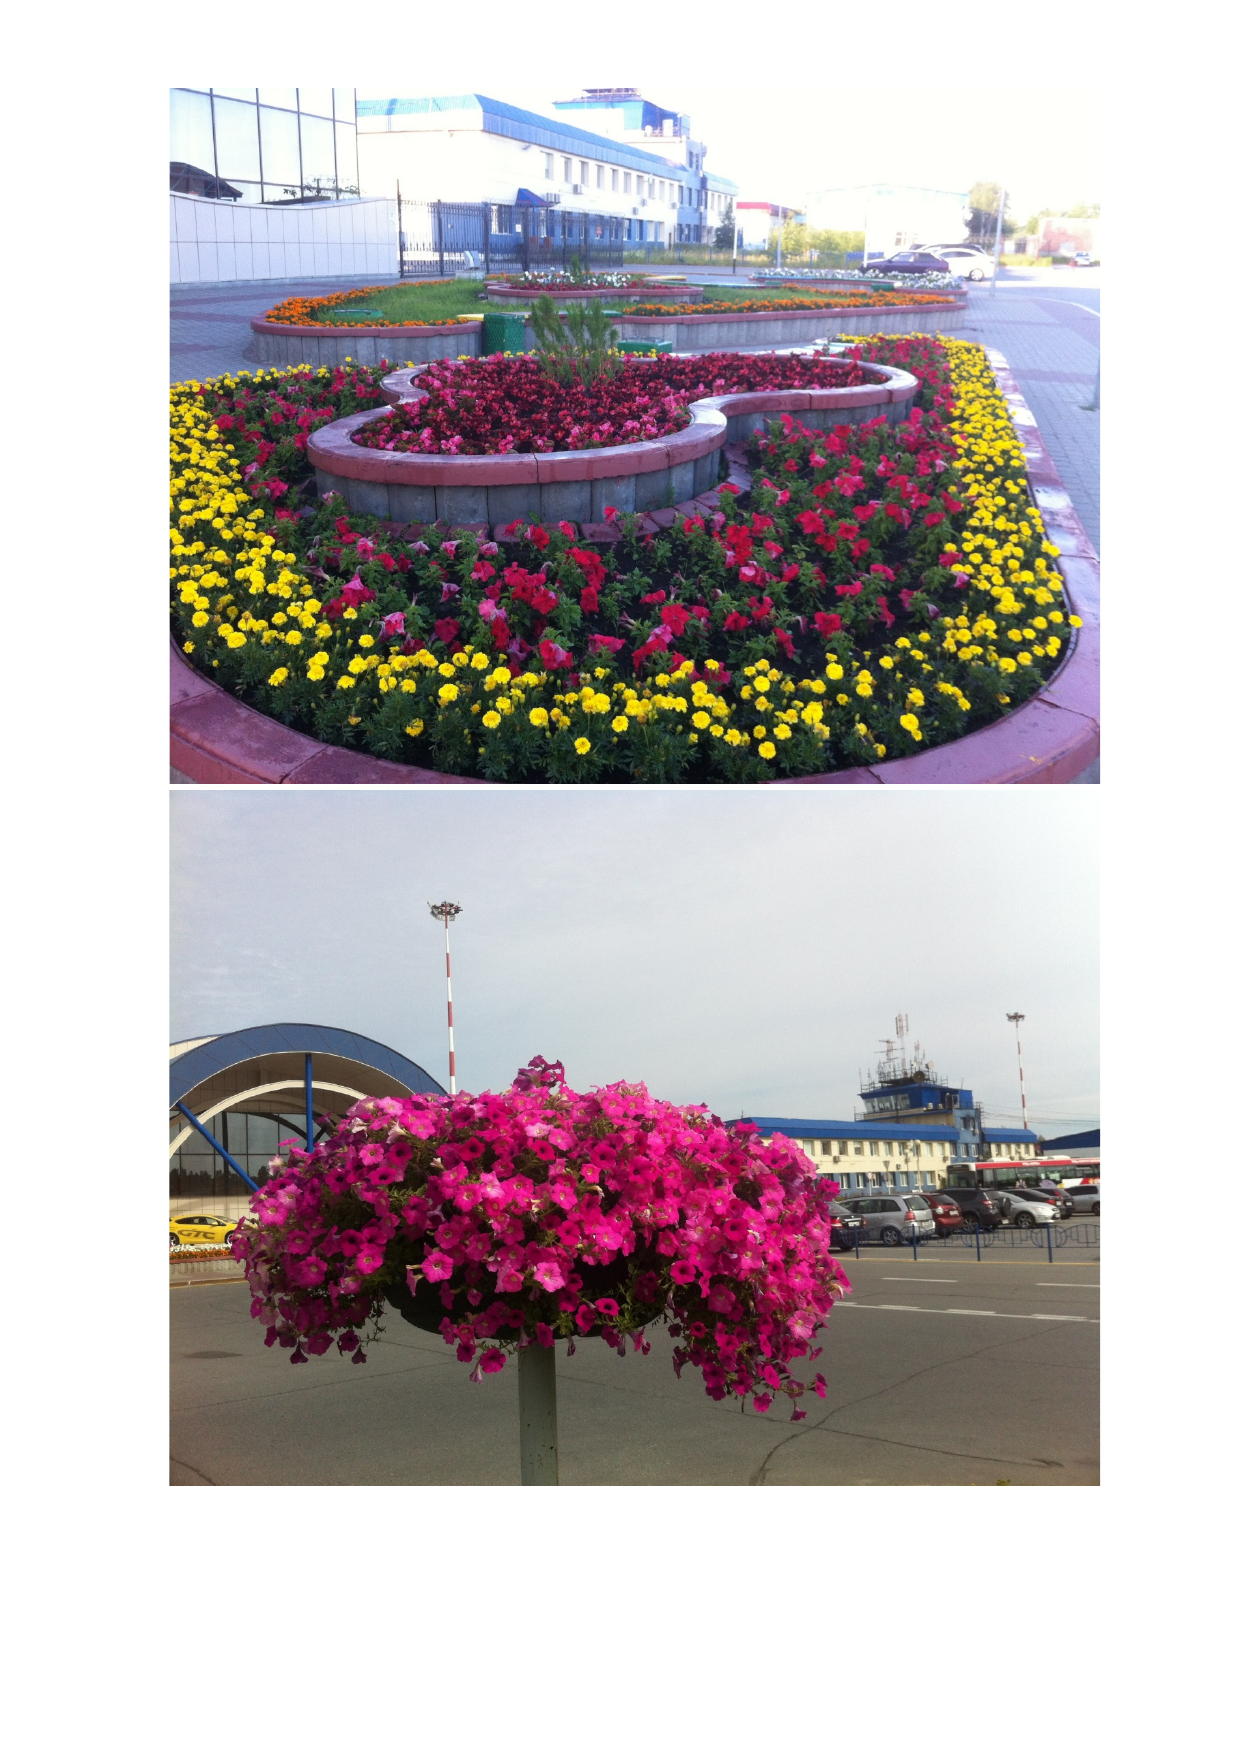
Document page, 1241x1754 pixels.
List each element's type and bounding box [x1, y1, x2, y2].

picture [169, 790, 1101, 1486]
picture [169, 88, 1101, 784]
